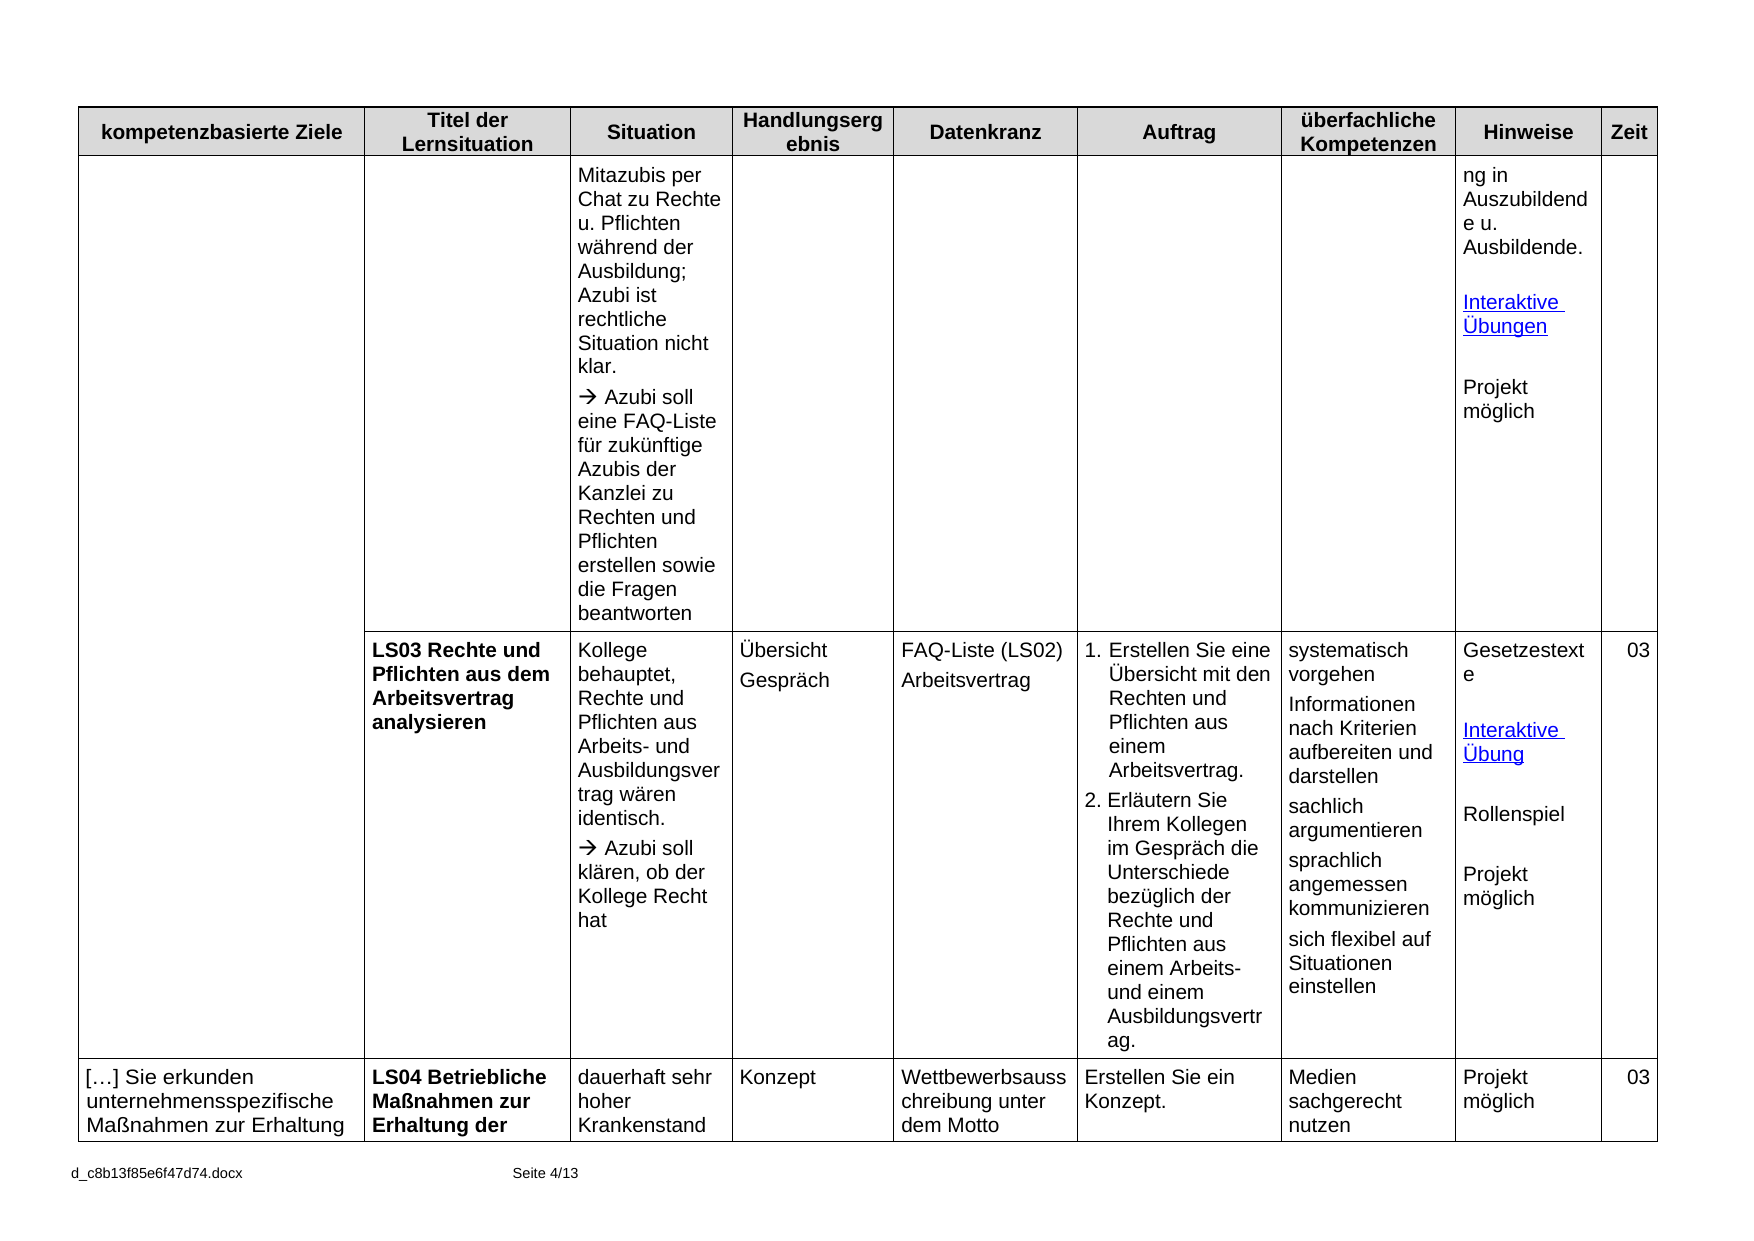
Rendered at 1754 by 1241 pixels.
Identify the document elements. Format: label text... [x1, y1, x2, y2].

table_header Zeit [1602, 108, 1657, 155]
table_header Datenkranz [894, 108, 1077, 155]
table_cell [365, 1059, 570, 1141]
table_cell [571, 156, 732, 631]
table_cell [571, 1059, 732, 1141]
table_cell Kollege behauptet, Rechte und Pflichten aus Arbeits- und Ausbildungsvertrag wären identisch. Azubi soll klären, ob der Kollege Recht hat [571, 632, 732, 1058]
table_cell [894, 156, 1077, 631]
table_header Handlungsergebnis [733, 108, 893, 155]
table_cell 04 [1602, 156, 1657, 631]
table_cell Gesetzestexte Interaktive Übung Rollenspiel Projekt möglich [1456, 632, 1601, 1058]
table_header Auftrag [1078, 108, 1281, 155]
table_header überfachliche Kompetenzen [1282, 108, 1455, 155]
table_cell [365, 156, 570, 631]
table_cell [79, 1059, 364, 1141]
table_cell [733, 156, 893, 631]
table_cell FAQ-Liste (LS02) Arbeitsvertrag [894, 632, 1077, 1058]
table_header Titel der Lernsituation [365, 108, 570, 155]
table_cell Projekt möglich [1456, 1059, 1601, 1141]
table_cell Übersicht Gespräch [733, 632, 893, 1058]
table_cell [1282, 1059, 1455, 1141]
table_cell Konzept [733, 1059, 893, 1141]
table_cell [1456, 156, 1601, 631]
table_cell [1282, 156, 1455, 631]
table_cell LS03 Rechte und Pflichten aus dem Arbeitsvertrag analysieren [365, 632, 570, 1058]
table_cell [894, 1059, 1077, 1141]
table_cell 03 [1602, 1059, 1657, 1141]
table_header Situation [571, 108, 732, 155]
table_cell Erstellen Sie ein Konzept. [1078, 1059, 1281, 1141]
table_cell systematisch vorgehen Informationen nach Kriterien aufbereiten und darstellen sachlich argumentieren sprachlich angemessen kommunizieren sich flexibel auf Situationen einstellen [1282, 632, 1455, 1058]
table_cell 03 [1602, 632, 1657, 1058]
table_header kompetenzbasierte Ziele [79, 108, 364, 155]
table_cell Erstellen Sie eine Übersicht mit den Rechten und Pflichten aus einem Arbeitsvertrag. Erläutern Sie Ihrem Kollegen im Gespräch die Unterschiede bezüglich der Rechte und Pflichten aus einem Arbeits- und einem Ausbildungsvertrag. [1078, 632, 1281, 1058]
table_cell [1078, 156, 1281, 631]
table_header Hinweise [1456, 108, 1601, 155]
